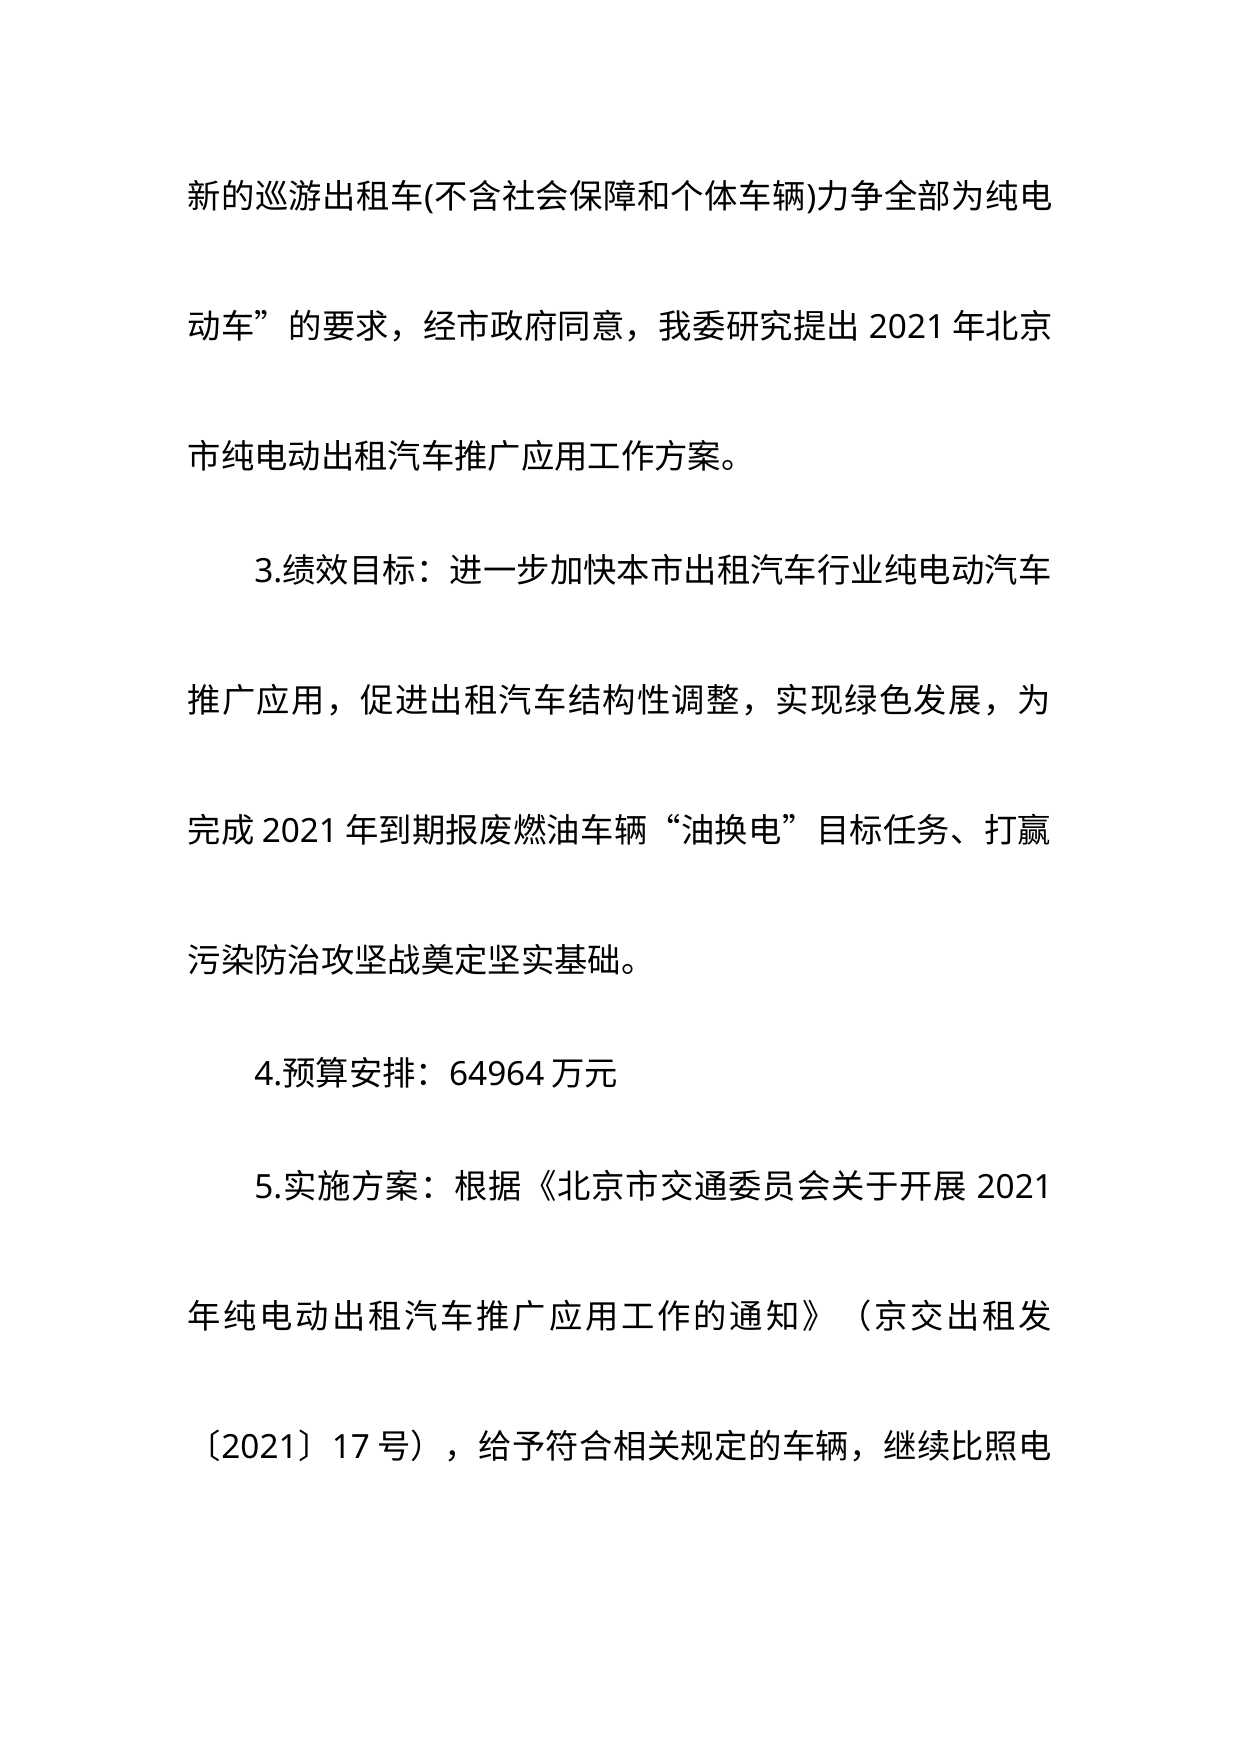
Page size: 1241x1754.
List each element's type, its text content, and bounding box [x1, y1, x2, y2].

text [187, 162, 1053, 487]
text 3.绩效目标：进一步加快本市出租汽车行业纯电动汽车推广应用，促进出租汽车结构性调整，实现绿色发展，为完成2021年到期报废燃油车辆“油换电”目标任务、打赢污染防治攻坚战奠定坚实基础。 [187, 535, 1053, 990]
text 4.预算安排：64964万元 [187, 1038, 1053, 1103]
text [187, 1152, 1053, 1477]
